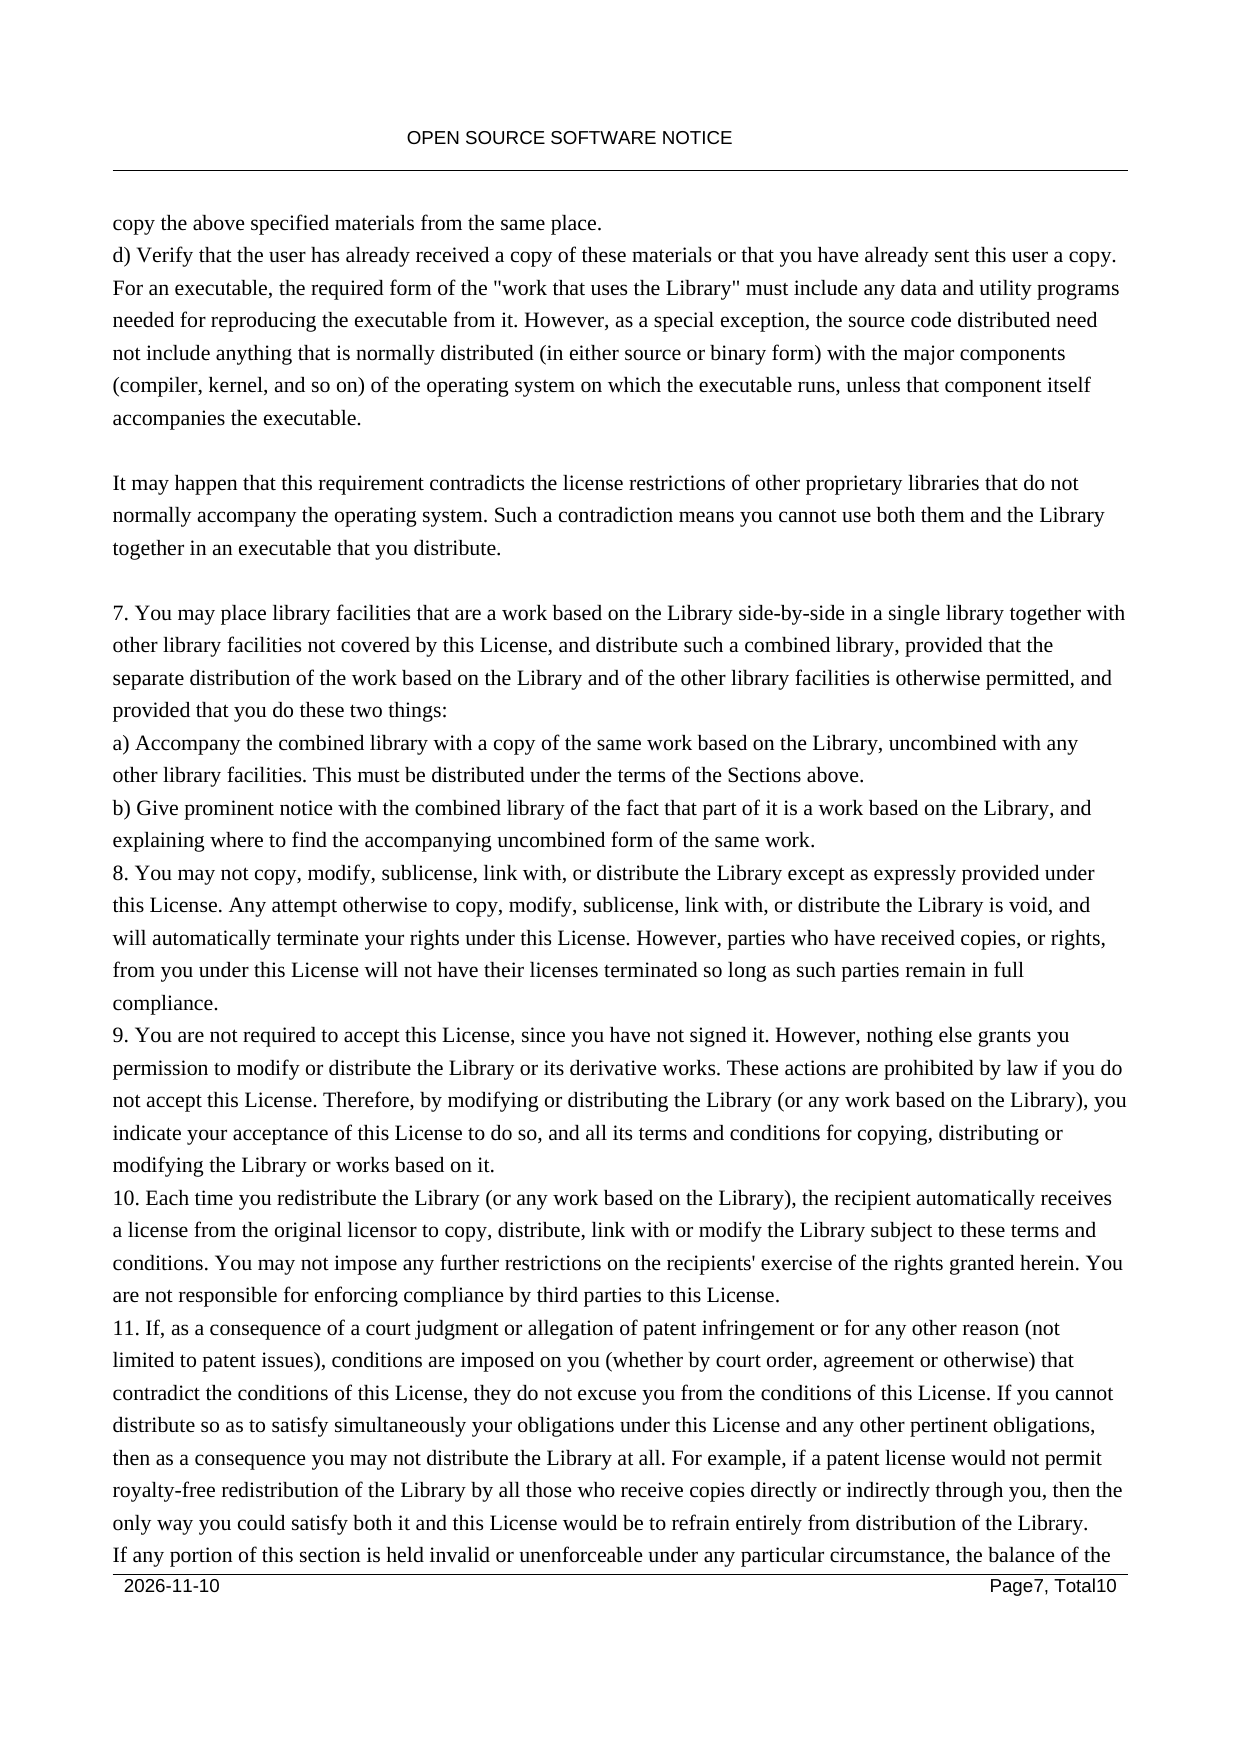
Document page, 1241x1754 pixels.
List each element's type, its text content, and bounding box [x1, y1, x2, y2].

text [112, 206, 1128, 239]
text a) Accompany the combined library with a copy of the same work based on the Library, uncombined with any other library facilities. This must be distributed under the terms of the Sections above. [112, 726, 1128, 791]
text 10. Each time you redistribute the Library (or any work based on the Library), the recipient automatically receives a license from the original licensor to copy, distribute, link with or modify the Library subject to these terms and conditions. You may not impose any further restrictions on the recipients' exercise of the rights granted herein. You are not responsible for enforcing compliance by third parties to this License. [112, 1181, 1128, 1311]
text 7. You may place library facilities that are a work based on the Library side-by-side in a single library together with other library facilities not covered by this License, and distribute such a combined library, provided that the separate distribution of the work based on the Library and of the other library facilities is otherwise permitted, and provided that you do these two things: [112, 596, 1128, 726]
text 8. You may not copy, modify, sublicense, link with, or distribute the Library except as expressly provided under this License. Any attempt otherwise to copy, modify, sublicense, link with, or distribute the Library is void, and will automatically terminate your rights under this License. However, parties who have received copies, or rights, from you under this License will not have their licenses terminated so long as such parties remain in full compliance. [112, 856, 1128, 1019]
text For an executable, the required form of the "work that uses the Library" must include any data and utility programs needed for reproducing the executable from it. However, as a special exception, the source code distributed need not include anything that is normally distributed (in either source or binary form) with the major components (compiler, kernel, and so on) of the operating system on which the executable runs, unless that component itself accompanies the executable. [112, 271, 1128, 434]
text d) Verify that the user has already received a copy of these materials or that you have already sent this user a copy. [112, 239, 1128, 271]
text 9. You are not required to accept this License, since you have not signed it. However, nothing else grants you permission to modify or distribute the Library or its derivative works. These actions are prohibited by law if you do not accept this License. Therefore, by modifying or distributing the Library (or any work based on the Library), you indicate your acceptance of this License to do so, and all its terms and conditions for copying, distributing or modifying the Library or works based on it. [112, 1019, 1128, 1181]
text 11. If, as a consequence of a court judgment or allegation of patent infringement or for any other reason (not limited to patent issues), conditions are imposed on you (whether by court order, agreement or otherwise) that contradict the conditions of this License, they do not excuse you from the conditions of this License. If you cannot distribute so as to satisfy simultaneously your obligations under this License and any other pertinent obligations, then as a consequence you may not distribute the Library at all. For example, if a patent license would not permit royalty-free redistribution of the Library by all those who receive copies directly or indirectly through you, then the only way you could satisfy both it and this License would be to refrain entirely from distribution of the Library. [112, 1311, 1128, 1539]
text b) Give prominent notice with the combined library of the fact that part of it is a work based on the Library, and explaining where to find the accompanying uncombined form of the same work. [112, 791, 1128, 856]
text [112, 1539, 1128, 1571]
text It may happen that this requirement contradicts the license restrictions of other proprietary libraries that do not normally accompany the operating system. Such a contradiction means you cannot use both them and the Library together in an executable that you distribute. [112, 466, 1128, 564]
